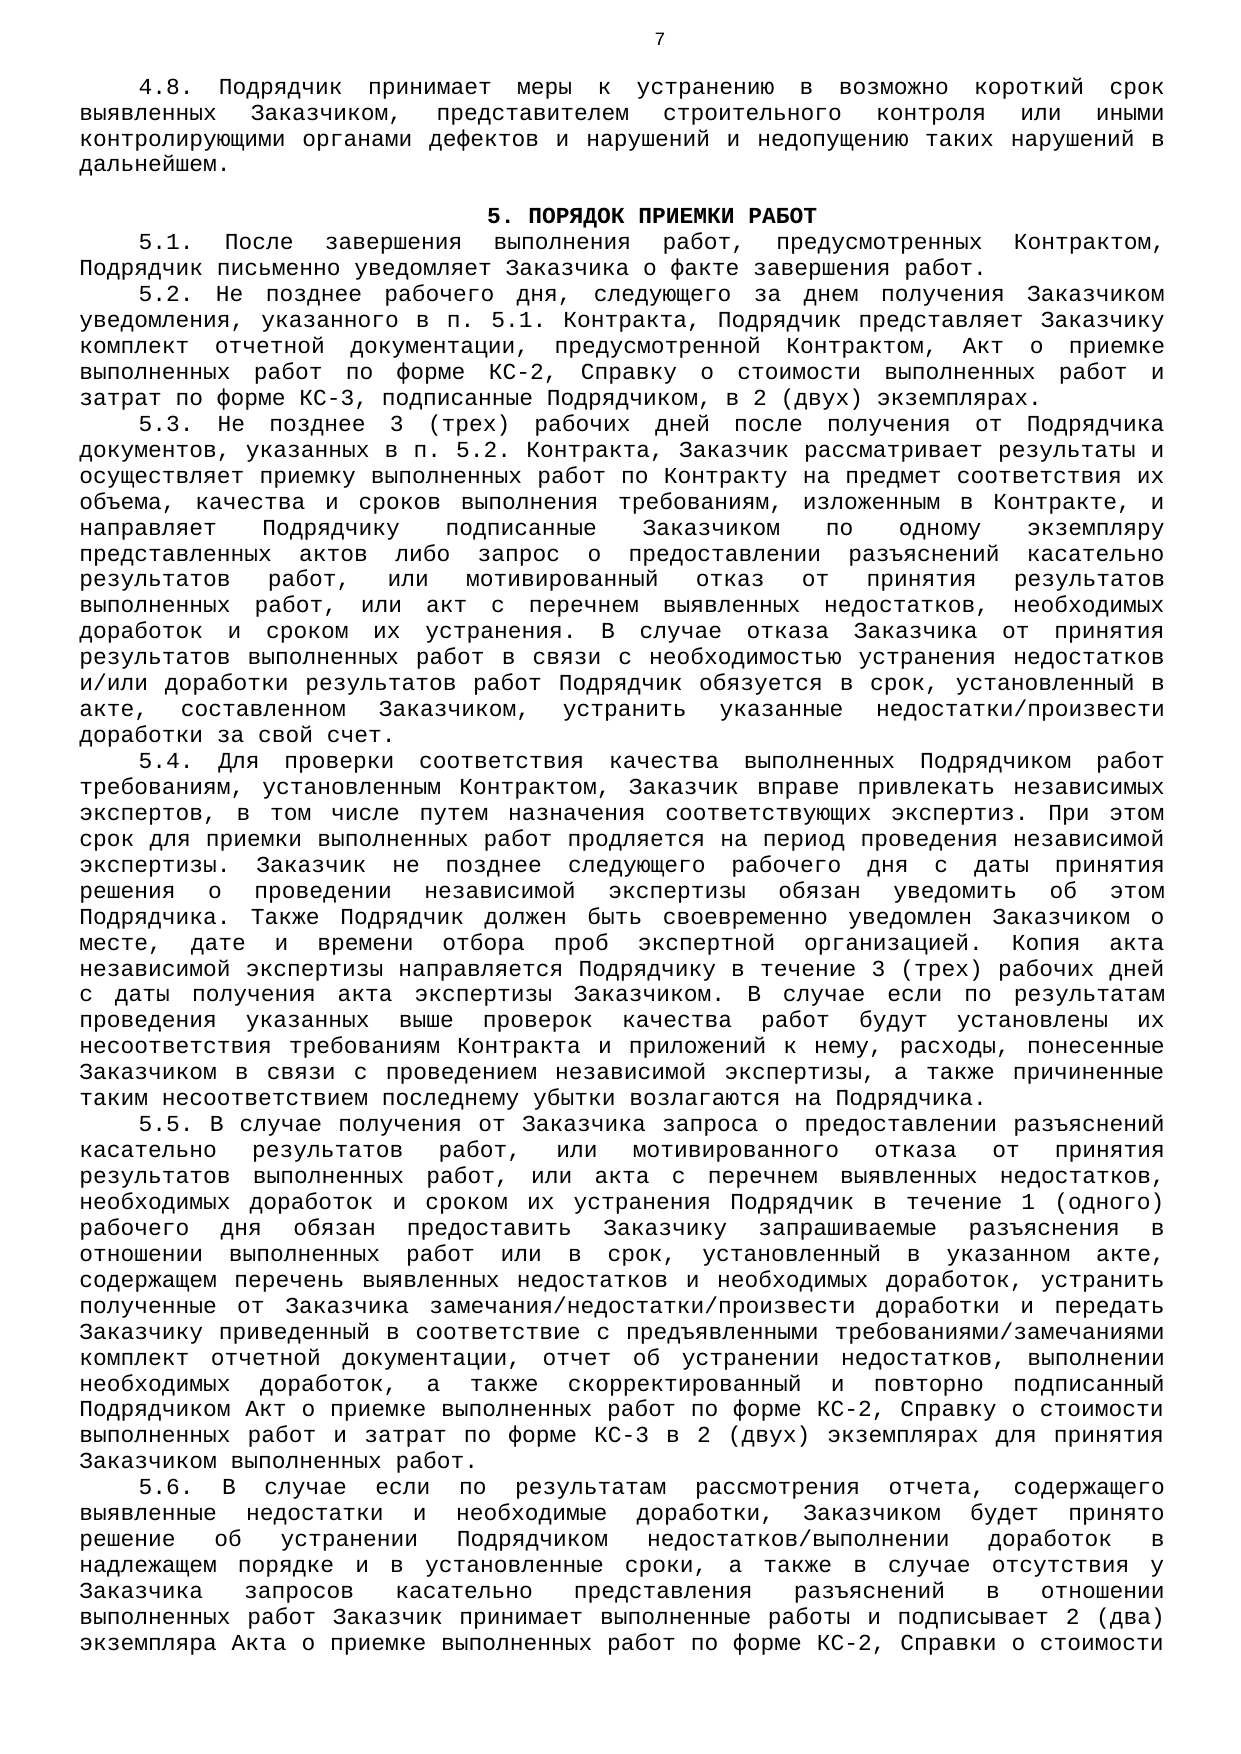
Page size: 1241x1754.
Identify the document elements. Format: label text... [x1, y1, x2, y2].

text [79, 1476, 1165, 1657]
text 5.5. В случае получения от Заказчика запроса о предоставлении разъяснений касательно результатов работ, или мотивированного отказа от принятия результатов выполненных работ, или акта с перечнем выявленных недостатков, необходимых доработок и сроком их устранения Подрядчик в течение 1 (одного) рабочего дня обязан предоставить Заказчику запрашиваемые разъяснения в отношении выполненных работ или в срок, установленный в указанном акте, содержащем перечень выявленных недостатков и необходимых доработок, устранить полученные от Заказчика замечания/недостатки/произвести доработки и передать Заказчику приведенный в соответствие с предъявленными требованиями/замечаниями комплект отчетной документации, отчет об устранении недостатков, выполнении необходимых доработок, а также скорректированный и повторно подписанный Подрядчиком Акт о приемке выполненных работ по форме КС-2, Справку о стоимости выполненных работ и затрат по форме КС-3 в 2 (двух) экземплярах для принятия Заказчиком выполненных работ. [79, 1112, 1165, 1476]
text 4.8. Подрядчик принимает меры к устранению в возможно короткий срок выявленных Заказчиком, представителем строительного контроля или иными контролирующими органами дефектов и нарушений и недопущению таких нарушений в дальнейшем. [79, 75, 1165, 179]
text 5.2. Не позднее рабочего дня, следующего за днем получения Заказчиком уведомления, указанного в п. 5.1. Контракта, Подрядчик представляет Заказчику комплект отчетной документации, предусмотренной Контрактом, Акт о приемке выполненных работ по форме КС-2, Справку о стоимости выполненных работ и затрат по форме КС-3, подписанные Подрядчиком, в 2 (двух) экземплярах. [79, 282, 1165, 412]
text 5.4. Для проверки соответствия качества выполненных Подрядчиком работ требованиям, установленным Контрактом, Заказчик вправе привлекать независимых экспертов, в том числе путем назначения соответствующих экспертиз. При этом срок для приемки выполненных работ продляется на период проведения независимой экспертизы. Заказчик не позднее следующего рабочего дня с даты принятия решения о проведении независимой экспертизы обязан уведомить об этом Подрядчика. Также Подрядчик должен быть своевременно уведомлен Заказчиком о месте, дате и времени отбора проб экспертной организацией. Копия акта независимой экспертизы направляется Подрядчику в течение 3 (трех) рабочих дней с даты получения акта экспертизы Заказчиком. В случае если по результатам проведения указанных выше проверок качества работ будут установлены их несоответствия требованиям Контракта и приложений к нему, расходы, понесенные Заказчиком в связи с проведением независимой экспертизы, а также причиненные таким несоответствием последнему убытки возлагаются на Подрядчика. [79, 749, 1165, 1112]
text 5. ПОРЯДОК ПРИЕМКИ РАБОТ [79, 205, 1165, 231]
text 5.1. После завершения выполнения работ, предусмотренных Контрактом, Подрядчик письменно уведомляет Заказчика о факте завершения работ. [79, 231, 1165, 282]
text 5.3. Не позднее 3 (трех) рабочих дней после получения от Подрядчика документов, указанных в п. 5.2. Контракта, Заказчик рассматривает результаты и осуществляет приемку выполненных работ по Контракту на предмет соответствия их объема, качества и сроков выполнения требованиям, изложенным в Контракте, и направляет Подрядчику подписанные Заказчиком по одному экземпляру представленных актов либо запрос о предоставлении разъяснений касательно результатов работ, или мотивированный отказ от принятия результатов выполненных работ, или акт с перечнем выявленных недостатков, необходимых доработок и сроком их устранения. В случае отказа Заказчика от принятия результатов выполненных работ в связи с необходимостью устранения недостатков и/или доработки результатов работ Подрядчик обязуется в срок, установленный в акте, составленном Заказчиком, устранить указанные недостатки/произвести доработки за свой счет. [79, 412, 1165, 749]
